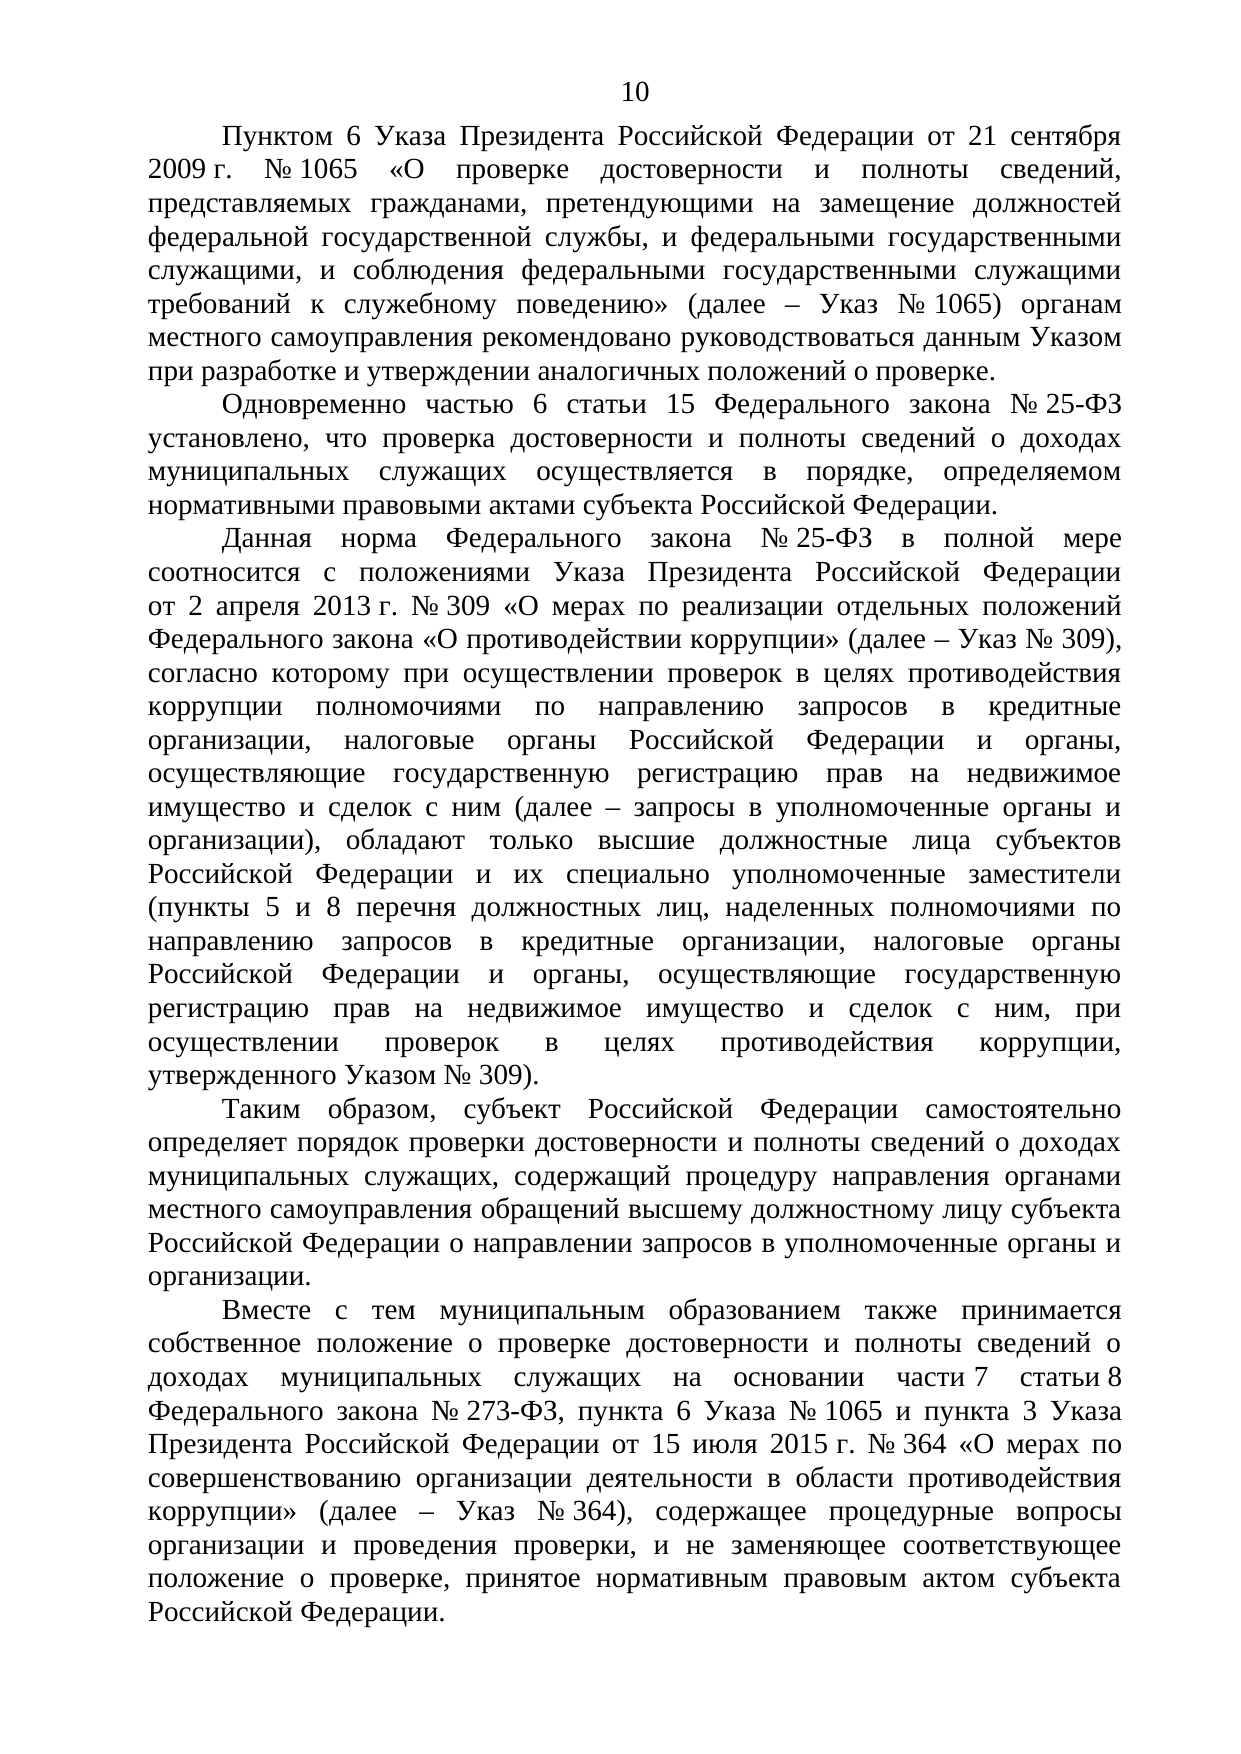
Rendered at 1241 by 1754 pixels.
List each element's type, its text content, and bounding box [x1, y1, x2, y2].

text Таким образом, субъект Российской Федерации самостоятельно определяет порядок проверки достоверности и полноты сведений о доходах муниципальных служащих, содержащий процедуру направления органами местного самоуправления обращений высшему должностному лицу субъекта Российской Федерации о направлении запросов в уполномоченные органы и организации. [148, 1091, 1122, 1292]
text Данная норма Федерального закона № 25-ФЗ в полной мере соотносится с положениями Указа Президента Российской Федерации от 2 апреля 2013 г. № 309 «О мерах по реализации отдельных положений Федерального закона «О противодействии коррупции» (далее – Указ № 309), согласно которому при осуществлении проверок в целях противодействия коррупции полномочиями по направлению запросов в кредитные организации, налоговые органы Российской Федерации и органы, осуществляющие государственную регистрацию прав на недвижимое имущество и сделок с ним (далее – запросы в уполномоченные органы и организации), обладают только высшие должностные лица субъектов Российской Федерации и их специально уполномоченные заместители (пункты 5 и 8 перечня должностных лиц, наделенных полномочиями по направлению запросов в кредитные организации, налоговые органы Российской Федерации и органы, осуществляющие государственную регистрацию прав на недвижимое имущество и сделок с ним, при осуществлении проверок в целях противодействия коррупции, утвержденного Указом № 309). [148, 521, 1122, 1091]
text Одновременно частью 6 статьи 15 Федерального закона № 25-ФЗ установлено, что проверка достоверности и полноты сведений о доходах муниципальных служащих осуществляется в порядке, определяемом нормативными правовыми актами субъекта Российской Федерации. [148, 386, 1122, 521]
text Пунктом 6 Указа Президента Российской Федерации от 21 сентября 2009 г. № 1065 «О проверке достоверности и полноты сведений, представляемых гражданами, претендующими на замещение должностей федеральной государственной службы, и федеральными государственными служащими, и соблюдения федеральными государственными служащими требований к служебному поведению» (далее – Указ № 1065) органам местного самоуправления рекомендовано руководствоваться данным Указом при разработке и утверждении аналогичных положений о проверке. [148, 118, 1122, 386]
text Вместе с тем муниципальным образованием также принимается собственное положение о проверке достоверности и полноты сведений о доходах муниципальных служащих на основании части 7 статьи 8 Федерального закона № 273-ФЗ, пункта 6 Указа № 1065 и пункта 3 Указа Президента Российской Федерации от 15 июля 2015 г. № 364 «О мерах по совершенствованию организации деятельности в области противодействия коррупции» (далее – Указ № 364), содержащее процедурные вопросы организации и проведения проверки, и не заменяющее соответствующее положение о проверке, принятое нормативным правовым актом субъекта Российской Федерации. [148, 1292, 1122, 1627]
